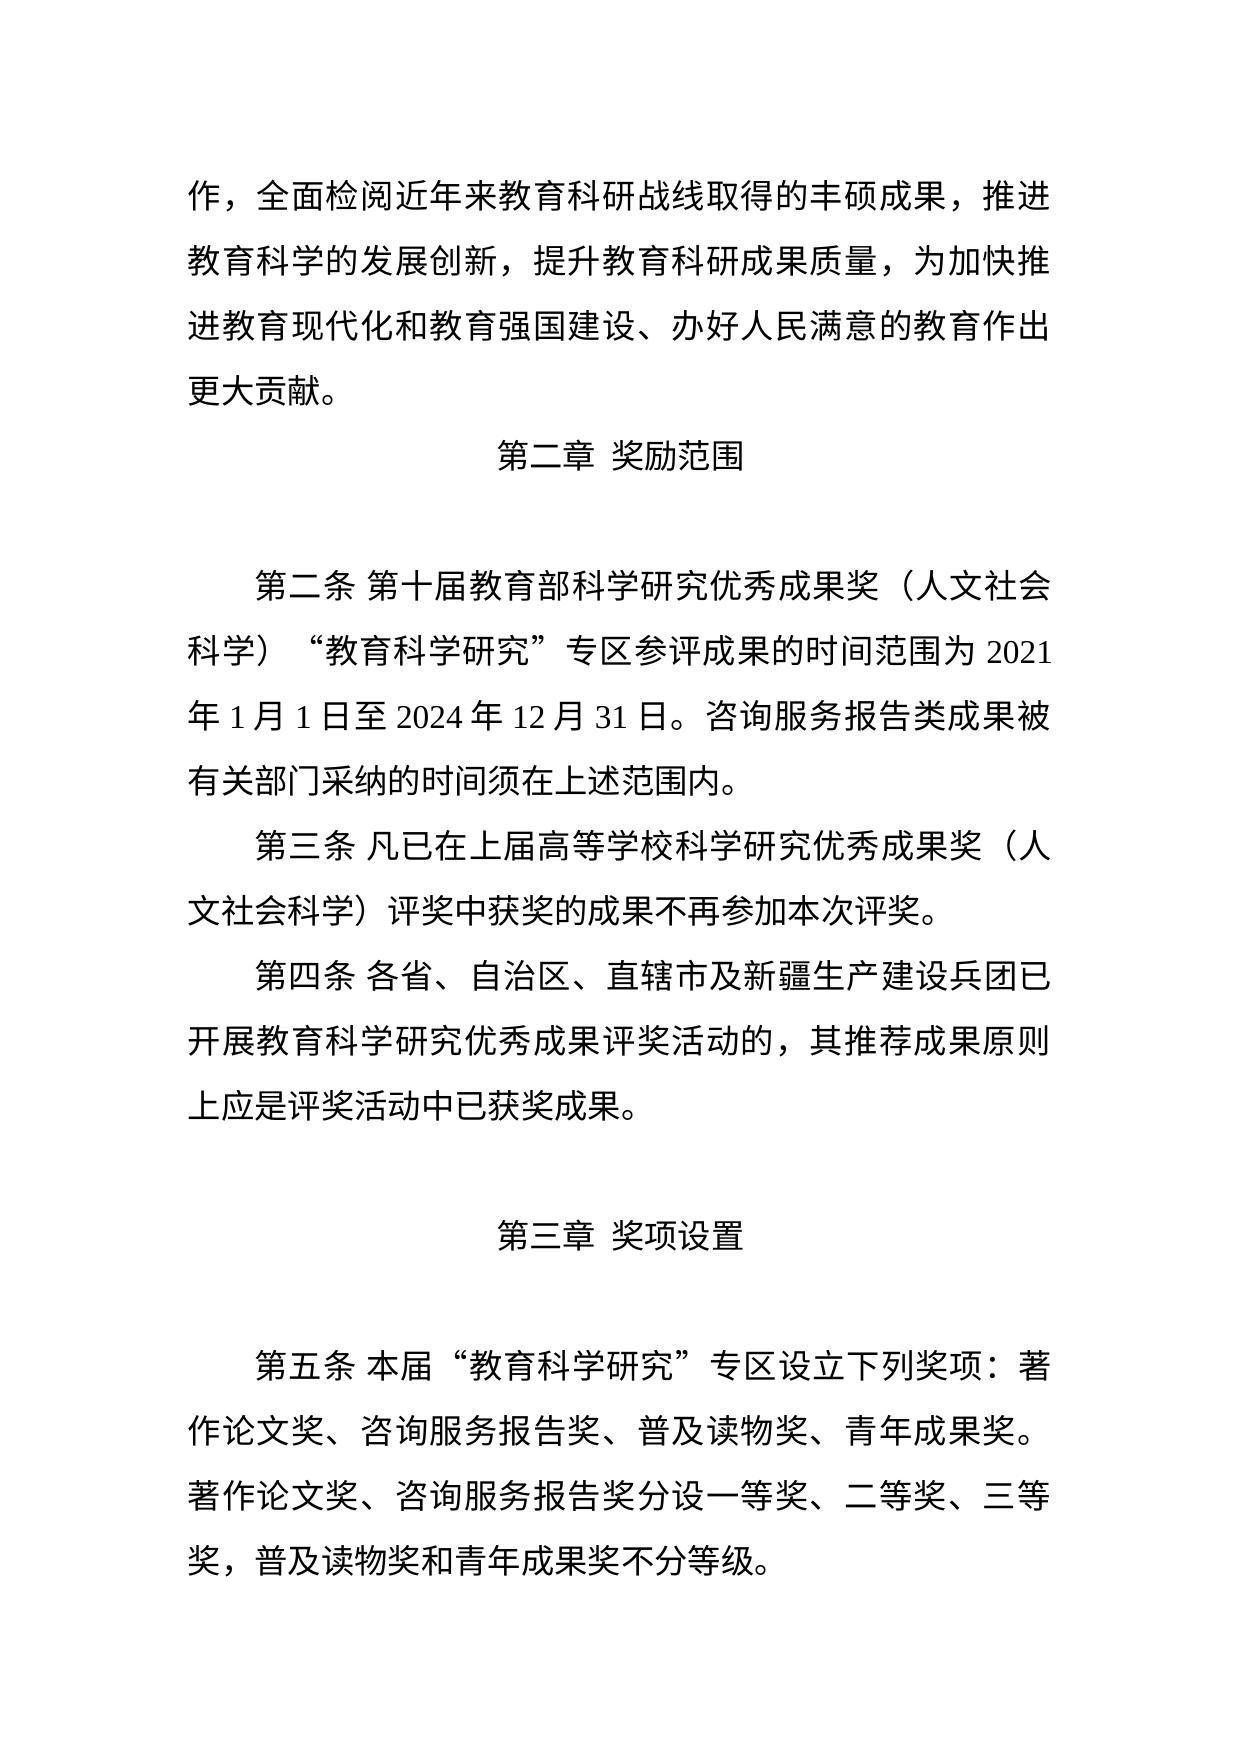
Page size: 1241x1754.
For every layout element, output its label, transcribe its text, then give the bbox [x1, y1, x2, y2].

text 第二章 奖励范围 [187, 422, 1053, 487]
text 第三条 凡已在上届高等学校科学研究优秀成果奖（人文社会科学）评奖中获奖的成果不再参加本次评奖。 [187, 812, 1053, 942]
text 第三章 奖项设置 [187, 1202, 1053, 1267]
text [187, 162, 1053, 422]
text 第五条 本届“教育科学研究”专区设立下列奖项：著作论文奖、咨询服务报告奖、普及读物奖、青年成果奖。著作论文奖、咨询服务报告奖分设一等奖、二等奖、三等奖，普及读物奖和青年成果奖不分等级。 [187, 1332, 1053, 1592]
text 第四条 各省、自治区、直辖市及新疆生产建设兵团已开展教育科学研究优秀成果评奖活动的，其推荐成果原则上应是评奖活动中已获奖成果。 [187, 942, 1053, 1137]
text 第二条 第十届教育部科学研究优秀成果奖（人文社会科学）“教育科学研究”专区参评成果的时间范围为2021年1月1日至2024年12月31日。咨询服务报告类成果被有关部门采纳的时间须在上述范围内。 [187, 552, 1053, 812]
